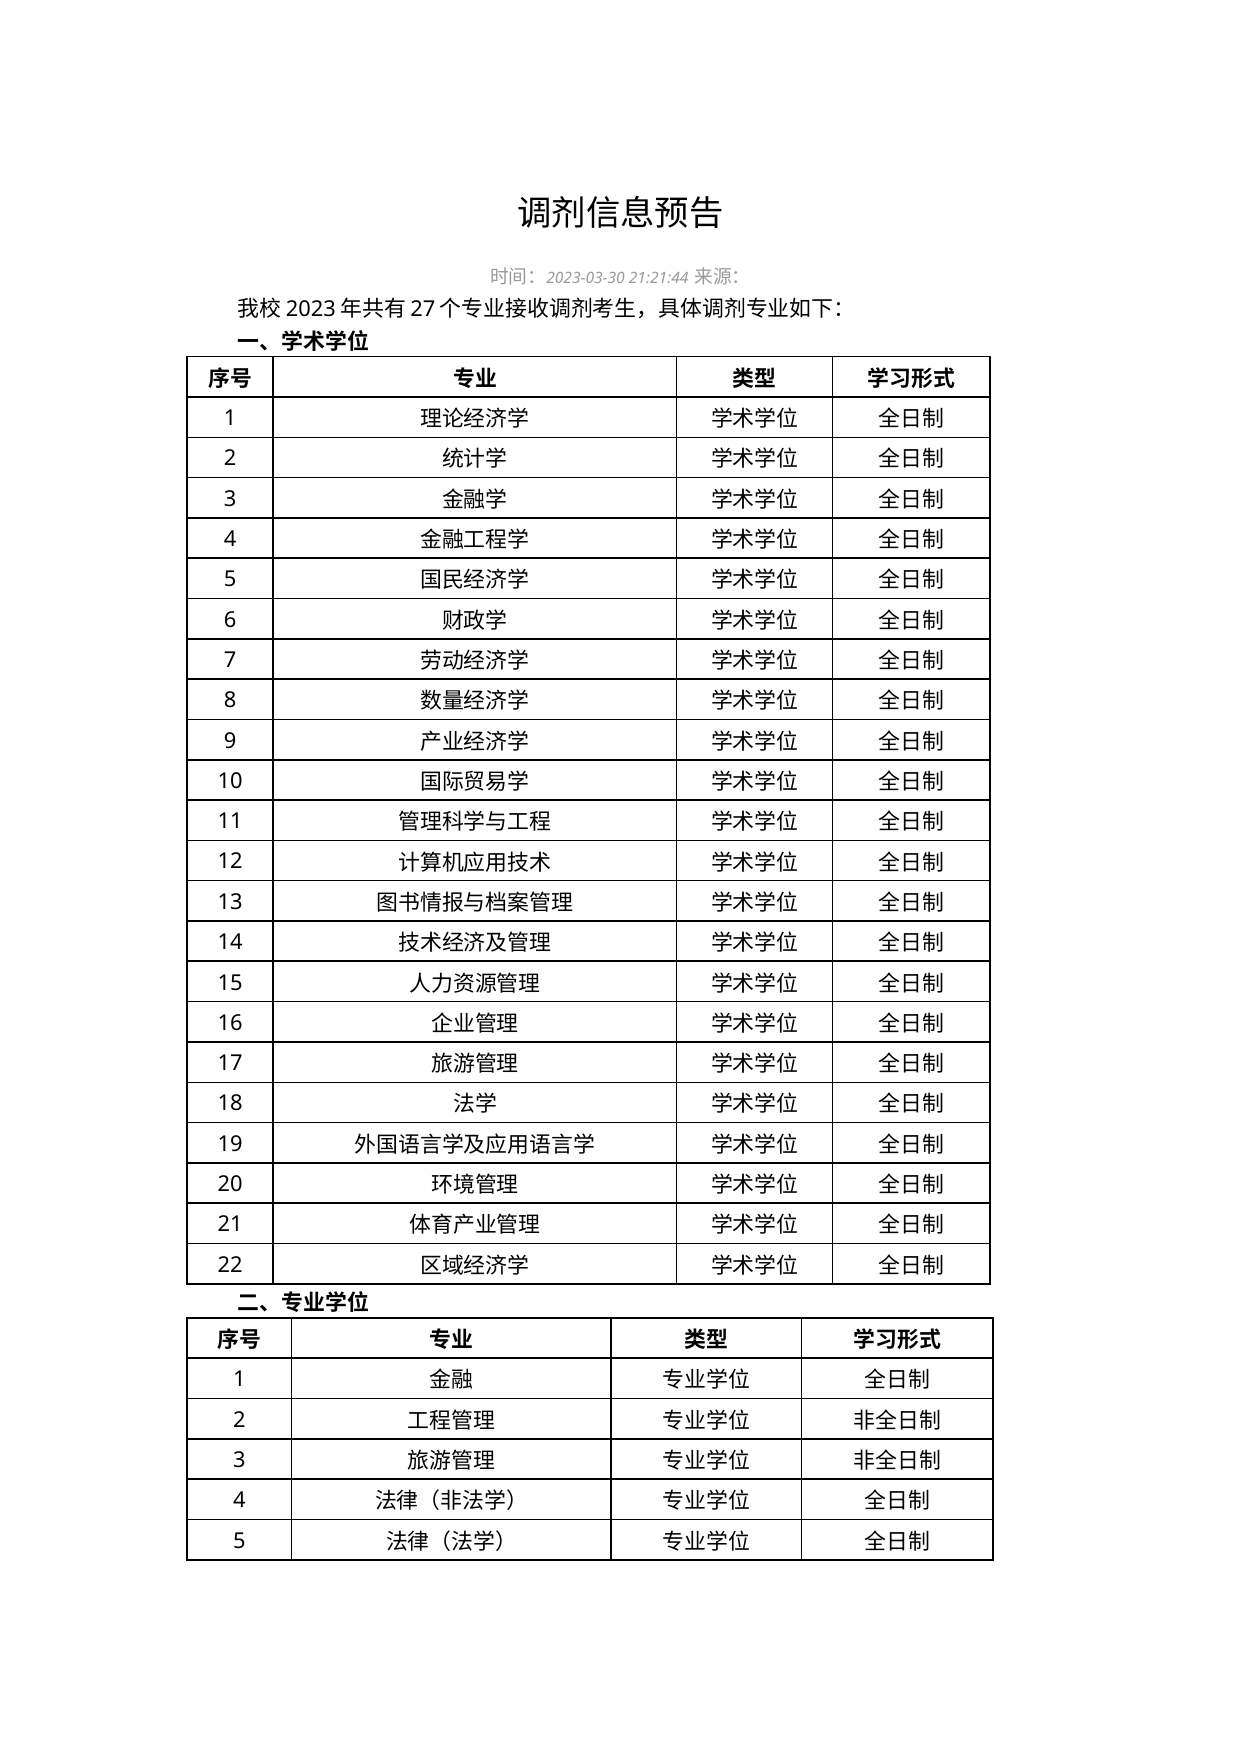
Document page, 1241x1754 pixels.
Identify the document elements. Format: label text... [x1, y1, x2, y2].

table_cell 法律（法学） [292, 1520, 610, 1559]
table_cell 全日制 [833, 1083, 989, 1122]
text 二、专业学位 [187, 1284, 1053, 1317]
table_cell 管理科学与工程 [274, 801, 676, 839]
table_cell 学术学位 [677, 1244, 832, 1283]
table_cell 企业管理 [274, 1002, 676, 1041]
table_cell 全日制 [833, 398, 989, 436]
table_cell 人力资源管理 [274, 962, 676, 1001]
table_cell 专业学位 [612, 1359, 801, 1398]
table_cell 7 [188, 640, 272, 678]
table_cell 学术学位 [677, 519, 832, 557]
table_cell 财政学 [274, 599, 676, 638]
table_cell 全日制 [833, 1244, 989, 1283]
table_cell 区域经济学 [274, 1244, 676, 1283]
table_cell 学术学位 [677, 720, 832, 759]
table_cell 旅游管理 [274, 1043, 676, 1081]
table_cell 8 [188, 680, 272, 718]
table_cell 金融 [292, 1359, 610, 1398]
table_cell 专业学位 [612, 1440, 801, 1478]
table_cell 全日制 [833, 761, 989, 799]
table_cell 非全日制 [802, 1399, 992, 1438]
table_header 专业 [274, 357, 676, 396]
table_cell 学术学位 [677, 801, 832, 839]
table_cell 16 [188, 1002, 272, 1041]
table_cell 学术学位 [677, 599, 832, 638]
table_cell 12 [188, 841, 272, 880]
table_cell 全日制 [833, 1204, 989, 1243]
table_cell 国际贸易学 [274, 761, 676, 799]
table_cell 专业学位 [612, 1520, 801, 1559]
table_cell 全日制 [833, 559, 989, 598]
table_cell 技术经济及管理 [274, 922, 676, 960]
table_cell 18 [188, 1083, 272, 1122]
table_cell 4 [188, 519, 272, 557]
table_cell 全日制 [833, 1002, 989, 1041]
table_cell 2 [188, 438, 272, 477]
table_cell 学术学位 [677, 841, 832, 880]
table_cell 产业经济学 [274, 720, 676, 759]
text 调剂信息预告 [187, 178, 1053, 243]
table_header 类型 [677, 357, 832, 396]
table_cell 全日制 [833, 1043, 989, 1081]
table_cell 学术学位 [677, 680, 832, 718]
table_header 学习形式 [833, 357, 989, 396]
table_cell 19 [188, 1123, 272, 1162]
table_cell 9 [188, 720, 272, 759]
table_cell 学术学位 [677, 1083, 832, 1122]
table_cell 6 [188, 599, 272, 638]
table_cell 法学 [274, 1083, 676, 1122]
table_cell 学术学位 [677, 478, 832, 517]
table_header 专业 [292, 1319, 610, 1357]
table_cell 全日制 [833, 1164, 989, 1202]
table_cell 15 [188, 962, 272, 1001]
table_cell 全日制 [802, 1359, 992, 1398]
table_cell 2 [188, 1399, 291, 1438]
table_header 序号 [188, 1319, 291, 1357]
table_cell 金融工程学 [274, 519, 676, 557]
table_cell 3 [188, 478, 272, 517]
table_cell 金融学 [274, 478, 676, 517]
table_cell 国民经济学 [274, 559, 676, 598]
text 我校2023年共有27个专业接收调剂考生，具体调剂专业如下： [187, 291, 1053, 323]
table_cell 数量经济学 [274, 680, 676, 718]
table_cell 全日制 [833, 438, 989, 477]
table_cell 1 [188, 1359, 291, 1398]
table_cell 全日制 [833, 801, 989, 839]
table_cell 全日制 [802, 1480, 992, 1518]
table_cell 全日制 [802, 1520, 992, 1559]
table_cell 工程管理 [292, 1399, 610, 1438]
table_cell 全日制 [833, 841, 989, 880]
table_cell 13 [188, 881, 272, 920]
table_cell 21 [188, 1204, 272, 1243]
table_cell 外国语言学及应用语言学 [274, 1123, 676, 1162]
table_cell 学术学位 [677, 962, 832, 1001]
table_cell 学术学位 [677, 922, 832, 960]
table_cell 1 [188, 398, 272, 436]
table_cell 学术学位 [677, 1043, 832, 1081]
table_cell 理论经济学 [274, 398, 676, 436]
table_cell 14 [188, 922, 272, 960]
table_header 学习形式 [802, 1319, 992, 1357]
table_cell 学术学位 [677, 640, 832, 678]
table_cell 全日制 [833, 1123, 989, 1162]
table_cell 非全日制 [802, 1440, 992, 1478]
table_cell 法律（非法学） [292, 1480, 610, 1518]
table_header 序号 [188, 357, 272, 396]
table_cell 劳动经济学 [274, 640, 676, 678]
table_cell 22 [188, 1244, 272, 1283]
text 一、学术学位 [187, 323, 1053, 356]
table_cell 学术学位 [677, 761, 832, 799]
table_cell 全日制 [833, 599, 989, 638]
table_cell 学术学位 [677, 1002, 832, 1041]
table_cell 专业学位 [612, 1399, 801, 1438]
table_cell 学术学位 [677, 438, 832, 477]
table_cell 环境管理 [274, 1164, 676, 1202]
table_cell 5 [188, 559, 272, 598]
table_cell 统计学 [274, 438, 676, 477]
table_cell 全日制 [833, 720, 989, 759]
table_cell 5 [188, 1520, 291, 1559]
table_cell 体育产业管理 [274, 1204, 676, 1243]
table_cell 学术学位 [677, 1123, 832, 1162]
table_header 类型 [612, 1319, 801, 1357]
table_cell 学术学位 [677, 398, 832, 436]
text 时间：2023-03-30 21:21:44 来源： [187, 258, 1053, 291]
table_cell 3 [188, 1440, 291, 1478]
table_cell 旅游管理 [292, 1440, 610, 1478]
table_cell 4 [188, 1480, 291, 1518]
table_cell 11 [188, 801, 272, 839]
table_cell 全日制 [833, 478, 989, 517]
table_cell 专业学位 [612, 1480, 801, 1518]
table_cell 全日制 [833, 922, 989, 960]
table_cell 全日制 [833, 640, 989, 678]
table_cell 10 [188, 761, 272, 799]
table_cell 全日制 [833, 680, 989, 718]
table_cell 全日制 [833, 519, 989, 557]
table_cell 全日制 [833, 962, 989, 1001]
table_cell 图书情报与档案管理 [274, 881, 676, 920]
table_cell 全日制 [833, 881, 989, 920]
table_cell 学术学位 [677, 1164, 832, 1202]
table_cell 20 [188, 1164, 272, 1202]
table_cell 学术学位 [677, 881, 832, 920]
table_cell 学术学位 [677, 1204, 832, 1243]
table_cell 计算机应用技术 [274, 841, 676, 880]
table_cell 17 [188, 1043, 272, 1081]
table_cell 学术学位 [677, 559, 832, 598]
